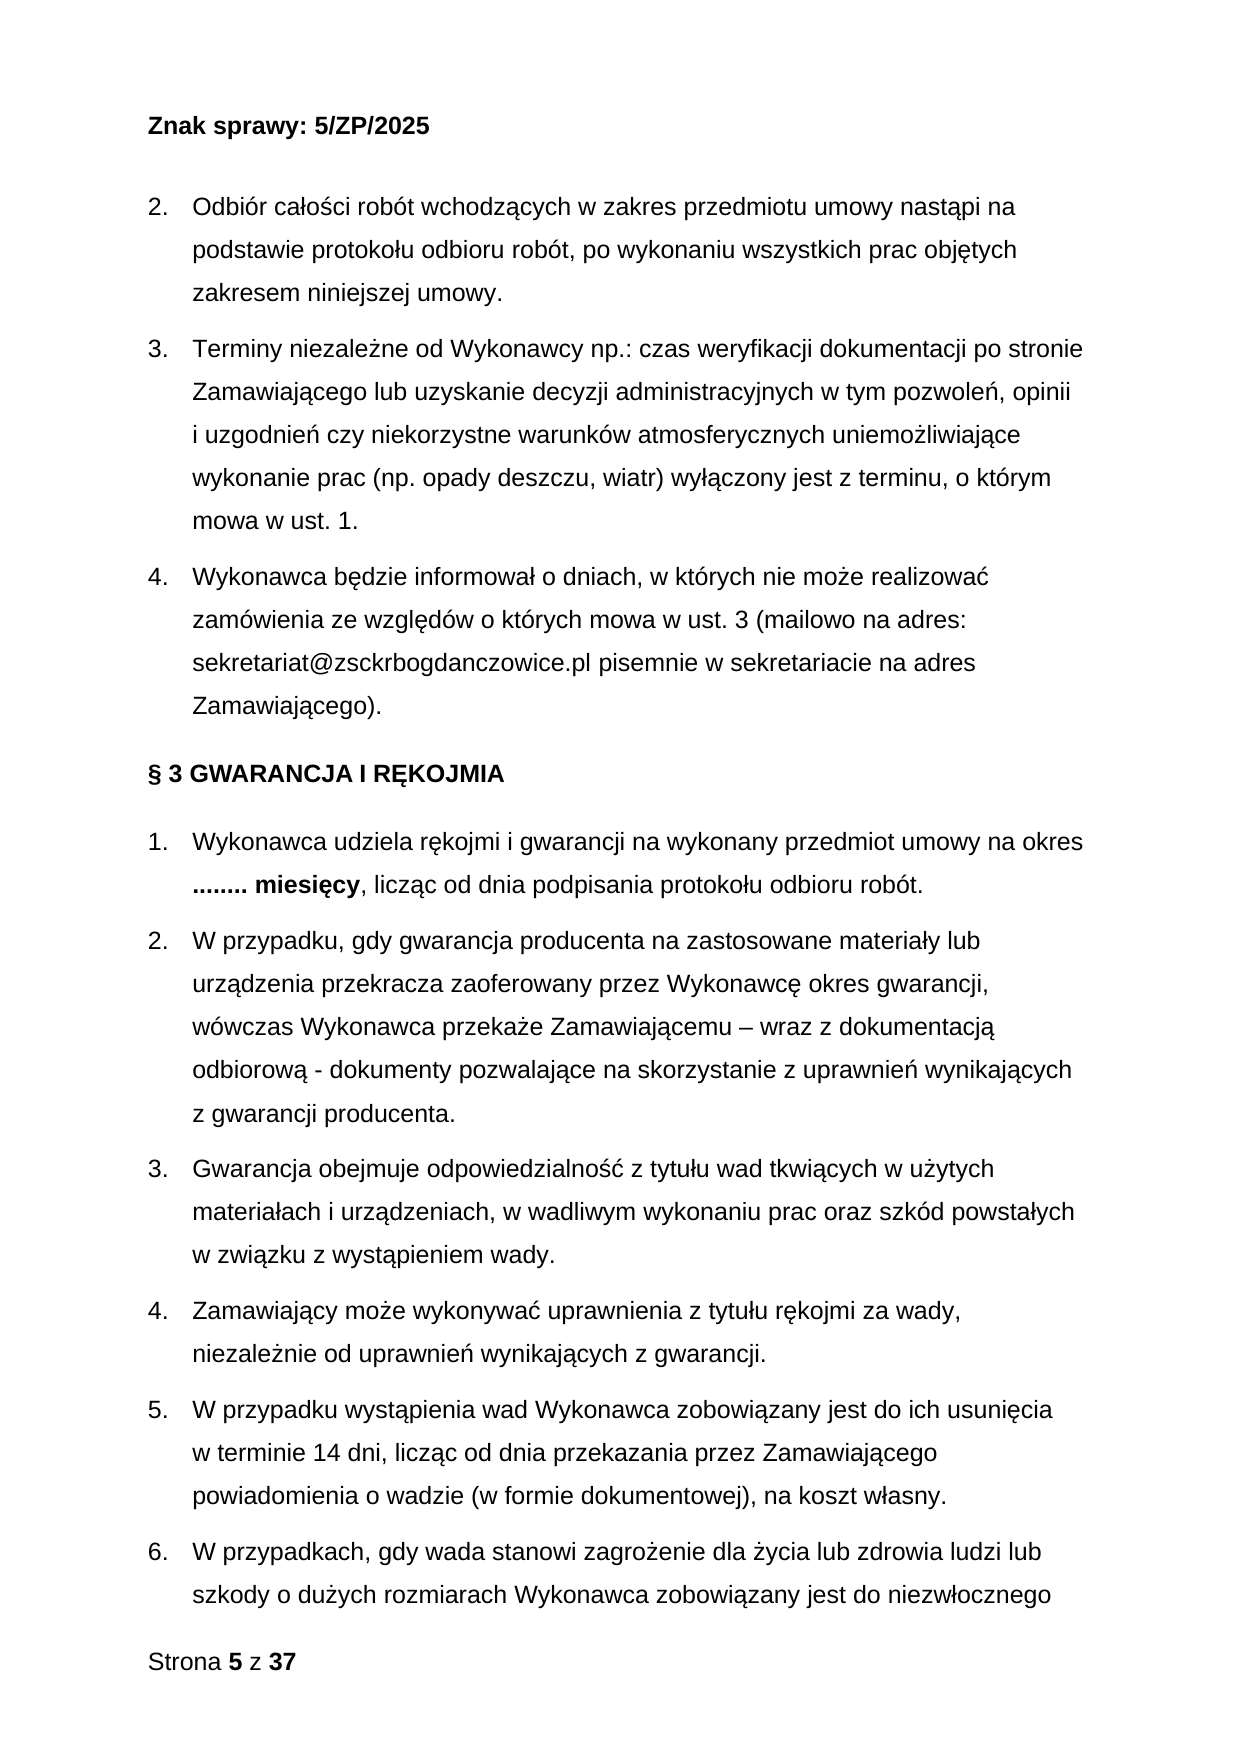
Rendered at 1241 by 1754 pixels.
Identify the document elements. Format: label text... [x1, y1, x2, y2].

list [148, 1537, 1093, 1609]
list Wykonawca będzie informował o dniach, w których nie może realizować zamówienia ze względów o których mowa w ust. 3 (mailowo na adres: sekretariat@zsckrbogdanczowice.pl pisemnie w sekretariacie na adres Zamawiającego). [148, 562, 1093, 720]
list Terminy niezależne od Wykonawcy np.: czas weryfikacji dokumentacji po stronie Zamawiającego lub uzyskanie decyzji administracyjnych w tym pozwoleń, opinii i uzgodnień czy niekorzystne warunków atmosferycznych uniemożliwiające wykonanie prac (np. opady deszczu, wiatr) wyłączony jest z terminu, o którym mowa w ust. 1. [148, 334, 1093, 535]
list Wykonawca udziela rękojmi i gwarancji na wykonany przedmiot umowy na okres ........ miesięcy, licząc od dnia podpisania protokołu odbioru robót. [148, 827, 1093, 899]
list Odbiór całości robót wchodzących w zakres przedmiotu umowy nastąpi na podstawie protokołu odbioru robót, po wykonaniu wszystkich prac objętych zakresem niniejszej umowy. [148, 192, 1093, 307]
list Gwarancja obejmuje odpowiedzialność z tytułu wad tkwiących w użytych materiałach i urządzeniach, w wadliwym wykonaniu prac oraz szkód powstałych w związku z wystąpieniem wady. [148, 1154, 1093, 1269]
list W przypadku, gdy gwarancja producenta na zastosowane materiały lub urządzenia przekracza zaoferowany przez Wykonawcę okres gwarancji, wówczas Wykonawca przekaże Zamawiającemu – wraz z dokumentacją odbiorową - dokumenty pozwalające na skorzystanie z uprawnień wynikających z gwarancji producenta. [148, 926, 1093, 1127]
list W przypadku wystąpienia wad Wykonawca zobowiązany jest do ich usunięcia w terminie 14 dni, licząc od dnia przekazania przez Zamawiającego powiadomienia o wadzie (w formie dokumentowej), na koszt własny. [148, 1395, 1093, 1510]
subtitle § 3 GWARANCJA I RĘKOJMIA [148, 759, 1093, 788]
list Zamawiający może wykonywać uprawnienia z tytułu rękojmi za wady, niezależnie od uprawnień wynikających z gwarancji. [148, 1296, 1093, 1368]
